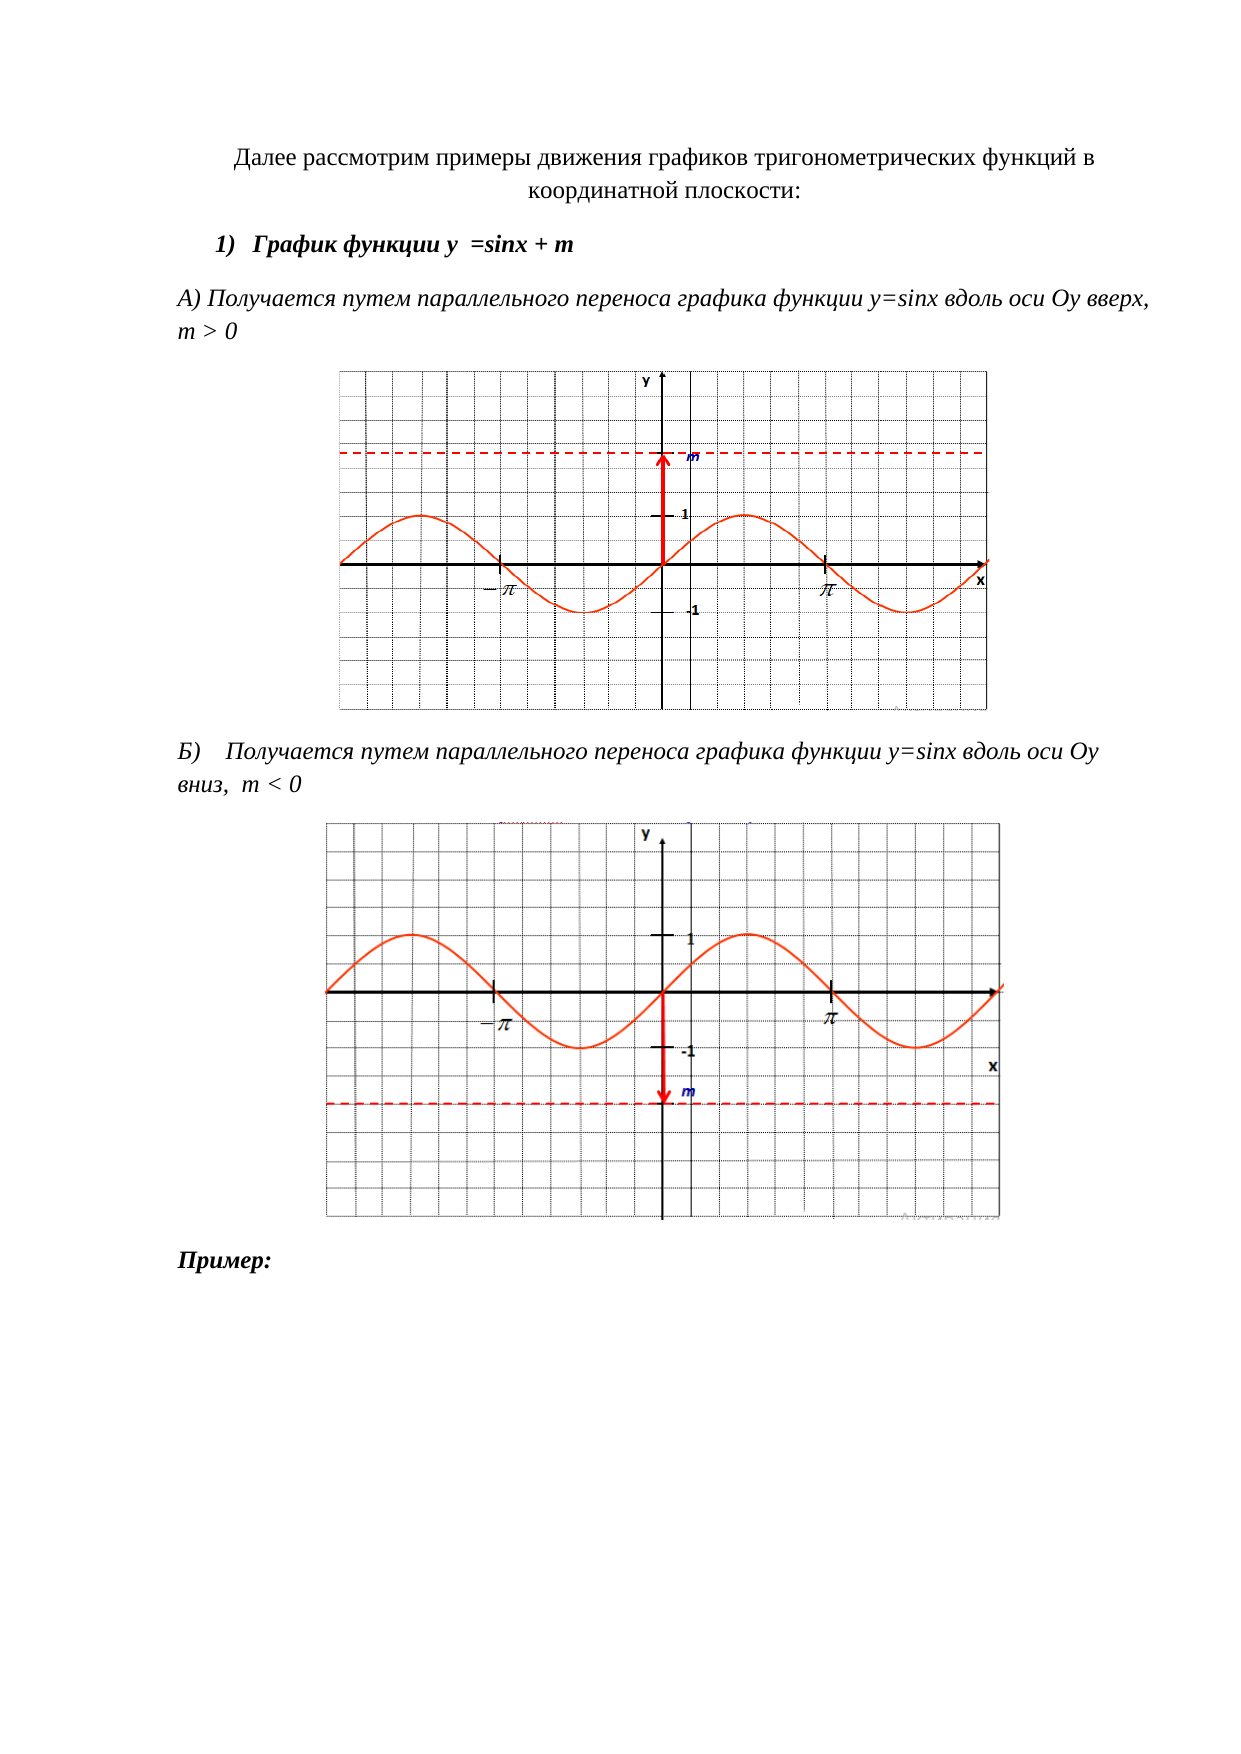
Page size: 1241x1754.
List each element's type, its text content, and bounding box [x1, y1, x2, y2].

picture [339, 370, 990, 711]
text Далее рассмотрим примеры движения графиков тригонометрических функций в координатной плоскости: [177, 142, 1152, 204]
list График функции y =sinx + m [215, 229, 1152, 258]
text Б) Получается путем параллельного переноса графика функции у=sinx вдоль оси Оy вниз, m < 0 [177, 736, 1152, 798]
picture [324, 822, 1004, 1220]
text Пример: [177, 1245, 1152, 1273]
text А) Получается путем параллельного переноса графика функции у=sinx вдоль оси Оy вверх, m > 0 [177, 283, 1152, 345]
